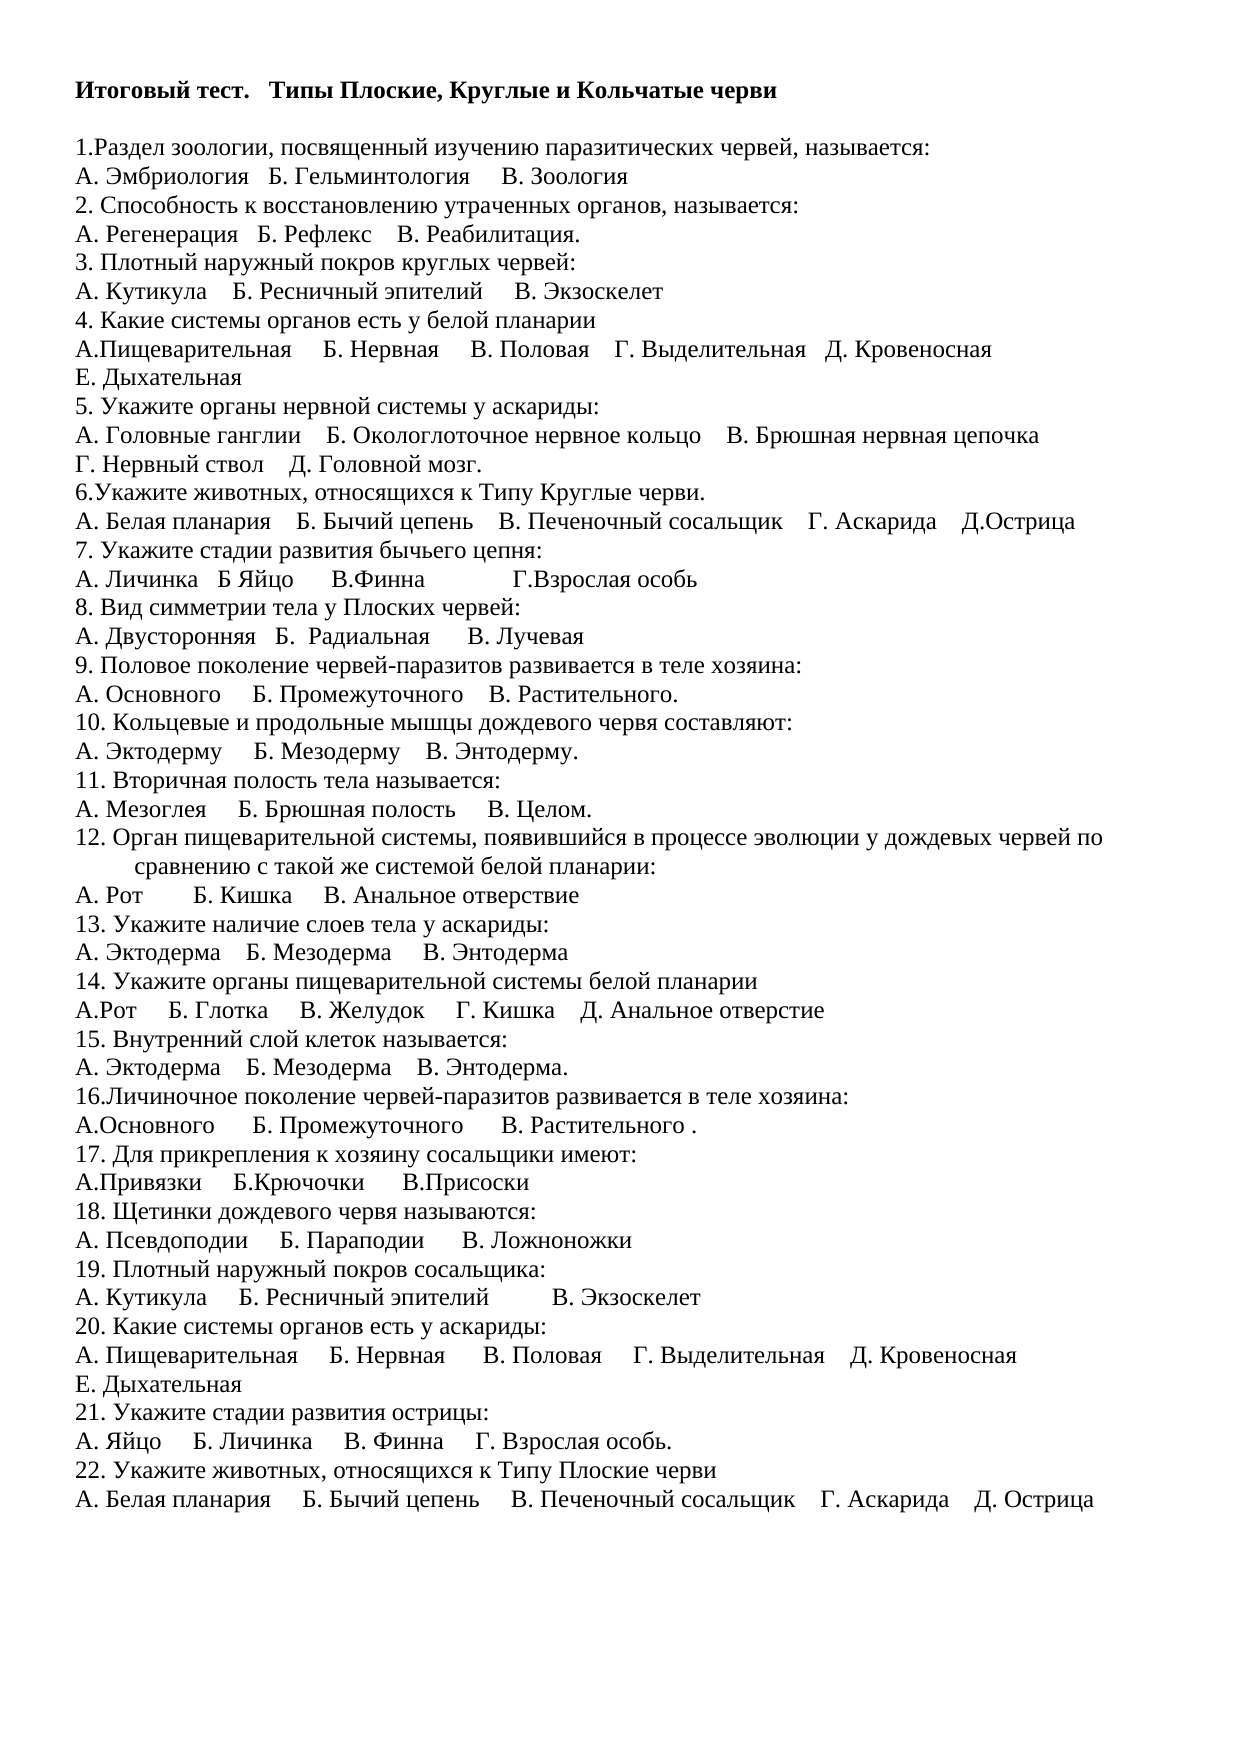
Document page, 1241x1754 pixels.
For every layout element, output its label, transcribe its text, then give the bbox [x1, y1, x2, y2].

text А. Эктодерму Б. Мезодерму В. Энтодерму. [75, 736, 1165, 765]
text А.Рот Б. Глотка В. Желудок Г. Кишка Д. Анальное отверстие [75, 995, 1165, 1024]
text 18. Щетинки дождевого червя называются: [75, 1196, 1165, 1225]
text 6.Укажите животных, относящихся к Типу Круглые черви. [75, 477, 1165, 506]
text А.Пищеварительная Б. Нервная В. Половая Г. Выделительная Д. Кровеносная [75, 334, 1165, 362]
text 17. Для прикрепления к хозяину сосальщики имеют: [75, 1139, 1165, 1167]
text А. Эктодерма Б. Мезодерма В. Энтодерма. [75, 1052, 1165, 1081]
text А. Пищеварительная Б. Нервная В. Половая Г. Выделительная Д. Кровеносная [75, 1340, 1165, 1369]
text А. Головные ганглии Б. Окологлоточное нервное кольцо В. Брюшная нервная цепочка [75, 420, 1165, 449]
text 16.Личиночное поколение червей-паразитов развивается в теле хозяина: [75, 1081, 1165, 1110]
text 4. Какие системы органов есть у белой планарии [75, 305, 1165, 334]
text 2. Способность к восстановлению утраченных органов, называется: [75, 190, 1165, 219]
text А. Эктодерма Б. Мезодерма В. Энтодерма [75, 937, 1165, 966]
text А. Яйцо Б. Личинка В. Финна Г. Взрослая особь. [75, 1426, 1165, 1455]
text А. Рот Б. Кишка В. Анальное отверствие [75, 880, 1165, 909]
text 7. Укажите стадии развития бычьего цепня: [75, 535, 1165, 564]
text А. Кутикула Б. Ресничный эпителий В. Экзоскелет [75, 276, 1165, 305]
text 12. Орган пищеварительной системы, появившийся в процессе эволюции у дождевых червей по сравнению с такой же системой белой планарии: [75, 822, 1165, 880]
text А.Основного Б. Промежуточного В. Растительного . [75, 1110, 1165, 1139]
text А. Эмбриология Б. Гельминтология В. Зоология [75, 161, 1165, 190]
text А. Псевдоподии Б. Параподии В. Ложноножки [75, 1225, 1165, 1254]
text А. Белая планария Б. Бычий цепень В. Печеночный сосальщик Г. Аскарида Д.Острица [75, 506, 1165, 535]
text 13. Укажите наличие слоев тела у аскариды: [75, 909, 1165, 937]
text 15. Внутренний слой клеток называется: [75, 1024, 1165, 1052]
text Г. Нервный ствол Д. Головной мозг. [75, 449, 1165, 477]
text А.Привязки Б.Крючочки В.Присоски [75, 1167, 1165, 1196]
text А. Кутикула Б. Ресничный эпителий В. Экзоскелет [75, 1282, 1165, 1311]
text А. Мезоглея Б. Брюшная полость В. Целом. [75, 794, 1165, 822]
text Итоговый тест. Типы Плоские, Круглые и Кольчатые черви [75, 75, 1165, 104]
text А. Регенерация Б. Рефлекс В. Реабилитация. [75, 219, 1165, 247]
text 5. Укажите органы нервной системы у аскариды: [75, 391, 1165, 420]
text 3. Плотный наружный покров круглых червей: [75, 247, 1165, 276]
text 20. Какие системы органов есть у аскариды: [75, 1311, 1165, 1340]
text 9. Половое поколение червей-паразитов развивается в теле хозяина: [75, 650, 1165, 679]
text А. Личинка Б Яйцо В.Финна Г.Взрослая особь [75, 564, 1165, 592]
text Е. Дыхательная [75, 1369, 1165, 1397]
text 11. Вторичная полость тела называется: [75, 765, 1165, 794]
text А. Двусторонняя Б. Радиальная В. Лучевая [75, 621, 1165, 650]
text 10. Кольцевые и продольные мышцы дождевого червя составляют: [75, 707, 1165, 736]
text А. Основного Б. Промежуточного В. Растительного. [75, 679, 1165, 707]
text 19. Плотный наружный покров сосальщика: [75, 1254, 1165, 1282]
text 22. Укажите животных, относящихся к Типу Плоские черви [75, 1455, 1165, 1484]
text 21. Укажите стадии развития острицы: [75, 1397, 1165, 1426]
text А. Белая планария Б. Бычий цепень В. Печеночный сосальщик Г. Аскарида Д. Острица [75, 1484, 1165, 1512]
text 14. Укажите органы пищеварительной системы белой планарии [75, 966, 1165, 995]
text 1.Раздел зоологии, посвященный изучению паразитических червей, называется: [75, 132, 1165, 161]
text 8. Вид симметрии тела у Плоских червей: [75, 592, 1165, 621]
text Е. Дыхательная [75, 362, 1165, 391]
